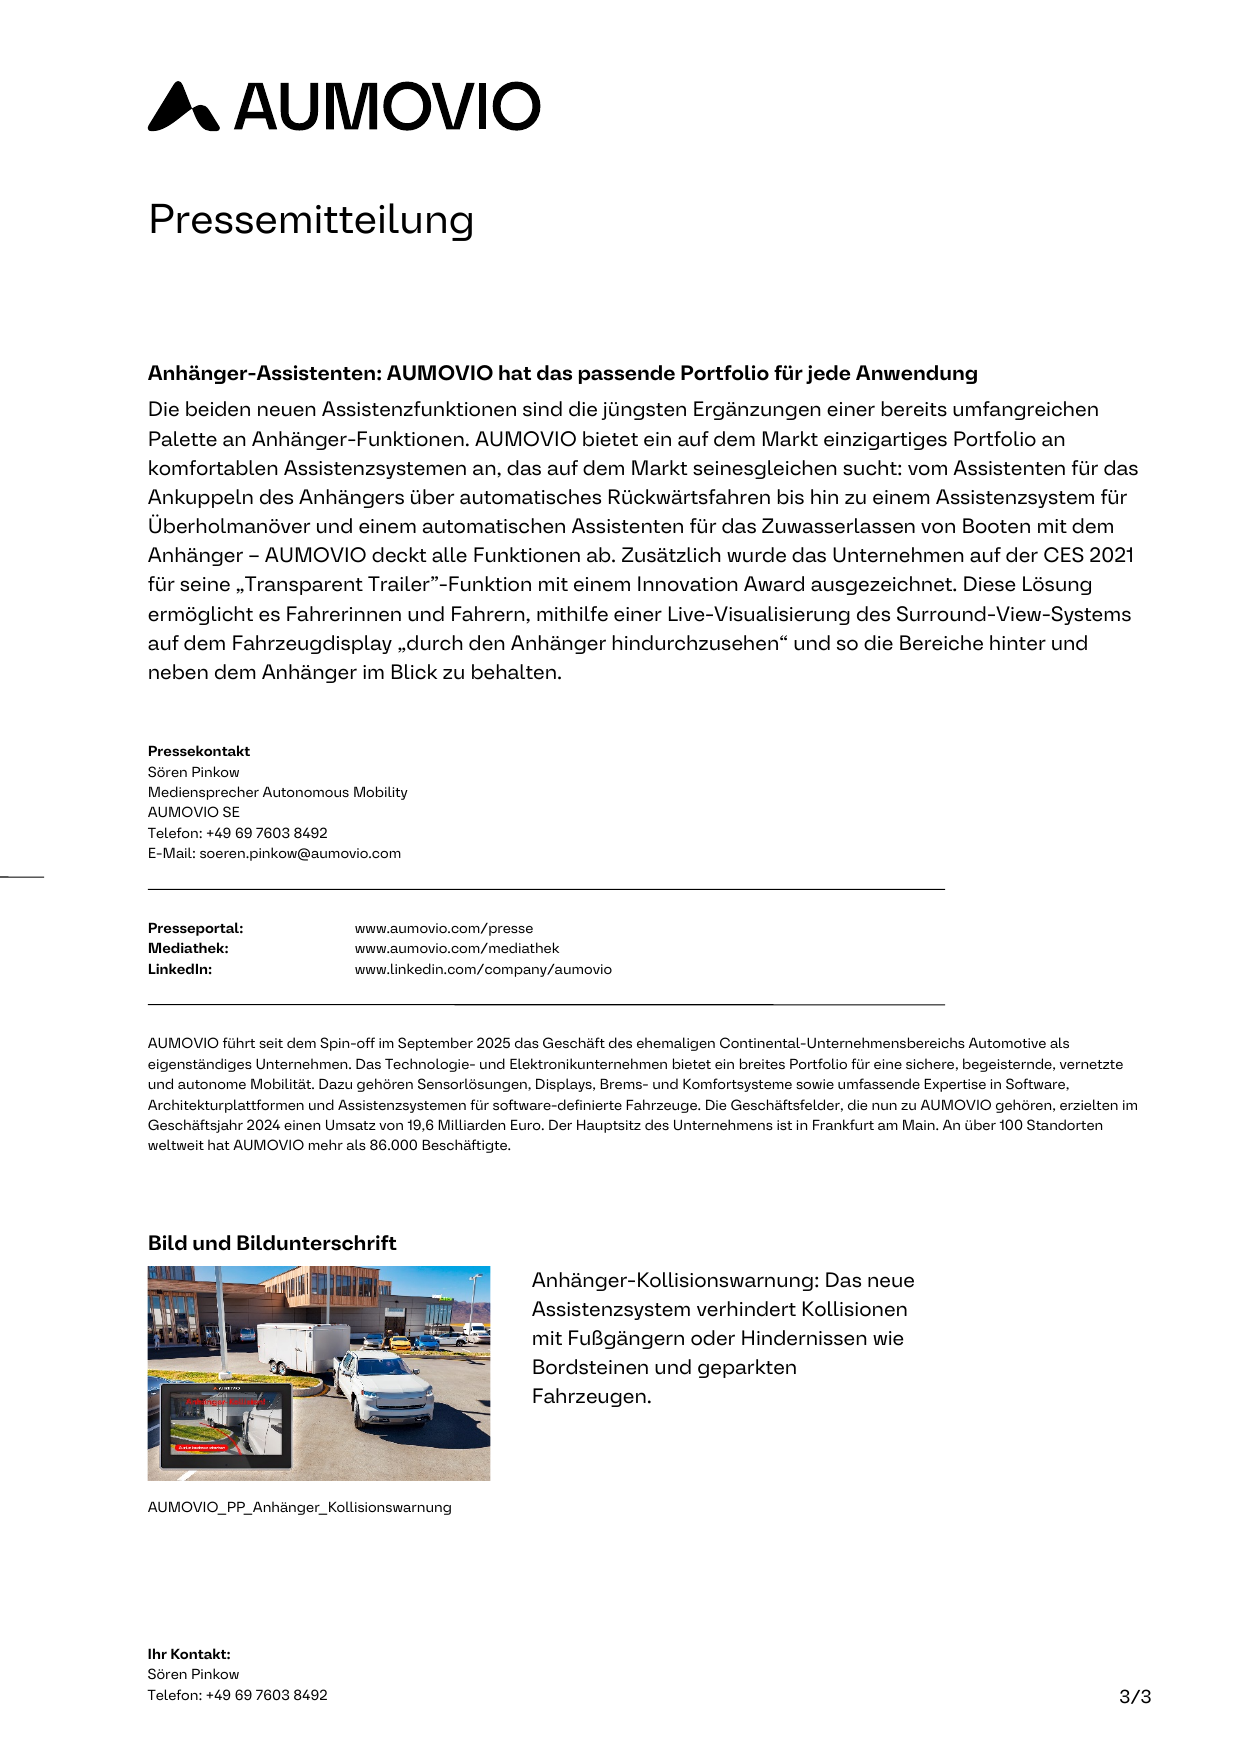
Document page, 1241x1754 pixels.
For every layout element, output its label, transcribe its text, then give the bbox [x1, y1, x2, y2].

text Die beiden neuen Assistenzfunktionen sind die jüngsten Ergänzungen einer bereits umfangreichen Palette an Anhänger-Funktionen. AUMOVIO bietet ein auf dem Markt einzigartiges Portfolio an komfortablen Assistenzsystemen an, das auf dem Markt seinesgleichen sucht: vom Assistenten für das Ankuppeln des Anhängers über automatisches Rückwärtsfahren bis hin zu einem Assistenzsystem für Überholmanöver und einem automatischen Assistenten für das Zuwasserlassen von Booten mit dem Anhänger – AUMOVIO deckt alle Funktionen ab. Zusätzlich wurde das Unternehmen auf der CES 2021 für seine „Transparent Trailer”-Funktion mit einem Innovation Award ausgezeichnet. Diese Lösung ermöglicht es Fahrerinnen und Fahrern, mithilfe einer Live-Visualisierung des Surround-View-Systems auf dem Fahrzeugdisplay „durch den Anhänger hindurchzusehen“ und so die Bereiche hinter und neben dem Anhänger im Blick zu behalten. [148, 396, 1152, 683]
text Pressekontakt [148, 742, 1152, 759]
text Presseportal: www.aumovio.com/presse [148, 919, 1152, 936]
table_header Anhänger-Kollisionswarnung: Das neue Assistenzsystem verhindert Kollisionen mit Fußgängern oder Hindernissen wie Bordsteinen und geparkten Fahrzeugen. [502, 1267, 930, 1560]
text Bild und Bildunterschrift [148, 1230, 1152, 1254]
text Mediathek: www.aumovio.com/mediathek [148, 939, 1152, 956]
text E-Mail: soeren.pinkow@aumovio.com [148, 844, 1152, 861]
text Mediensprecher Autonomous Mobility [148, 783, 1152, 800]
text LinkedIn: www.linkedin.com/company/aumovio [148, 960, 1152, 977]
table_header AUMOVIO_PP_Anhänger_Kollisionswarnung [148, 1267, 502, 1560]
text Telefon: +49 69 7603 8492 [148, 824, 1152, 841]
text Sören Pinkow [148, 763, 1152, 780]
text AUMOVIO SE [148, 803, 1152, 821]
text AUMOVIO führt seit dem Spin-off im September 2025 das Geschäft des ehemaligen Continental-Unternehmensbereichs Automotive als eigenständiges Unternehmen. Das Technologie- und Elektronikunternehmen bietet ein breites Portfolio für eine sichere, begeisternde, vernetzte und autonome Mobilität. Dazu gehören Sensorlösungen, Displays, Brems- und Komfortsysteme sowie umfassende Expertise in Software, Architekturplattformen und Assistenzsystemen für software-definierte Fahrzeuge. Die Geschäftsfelder, die nun zu AUMOVIO gehören, erzielten im Geschäftsjahr 2024 einen Umsatz von 19,6 Milliarden Euro. Der Hauptsitz des Unternehmens ist in Frankfurt am Main. An über 100 Standorten weltweit hat AUMOVIO mehr als 86.000 Beschäftigte. [148, 1034, 1152, 1153]
picture [147, 1266, 491, 1481]
text Anhänger-Assistenten: AUMOVIO hat das passende Portfolio für jede Anwendung [148, 359, 1152, 384]
